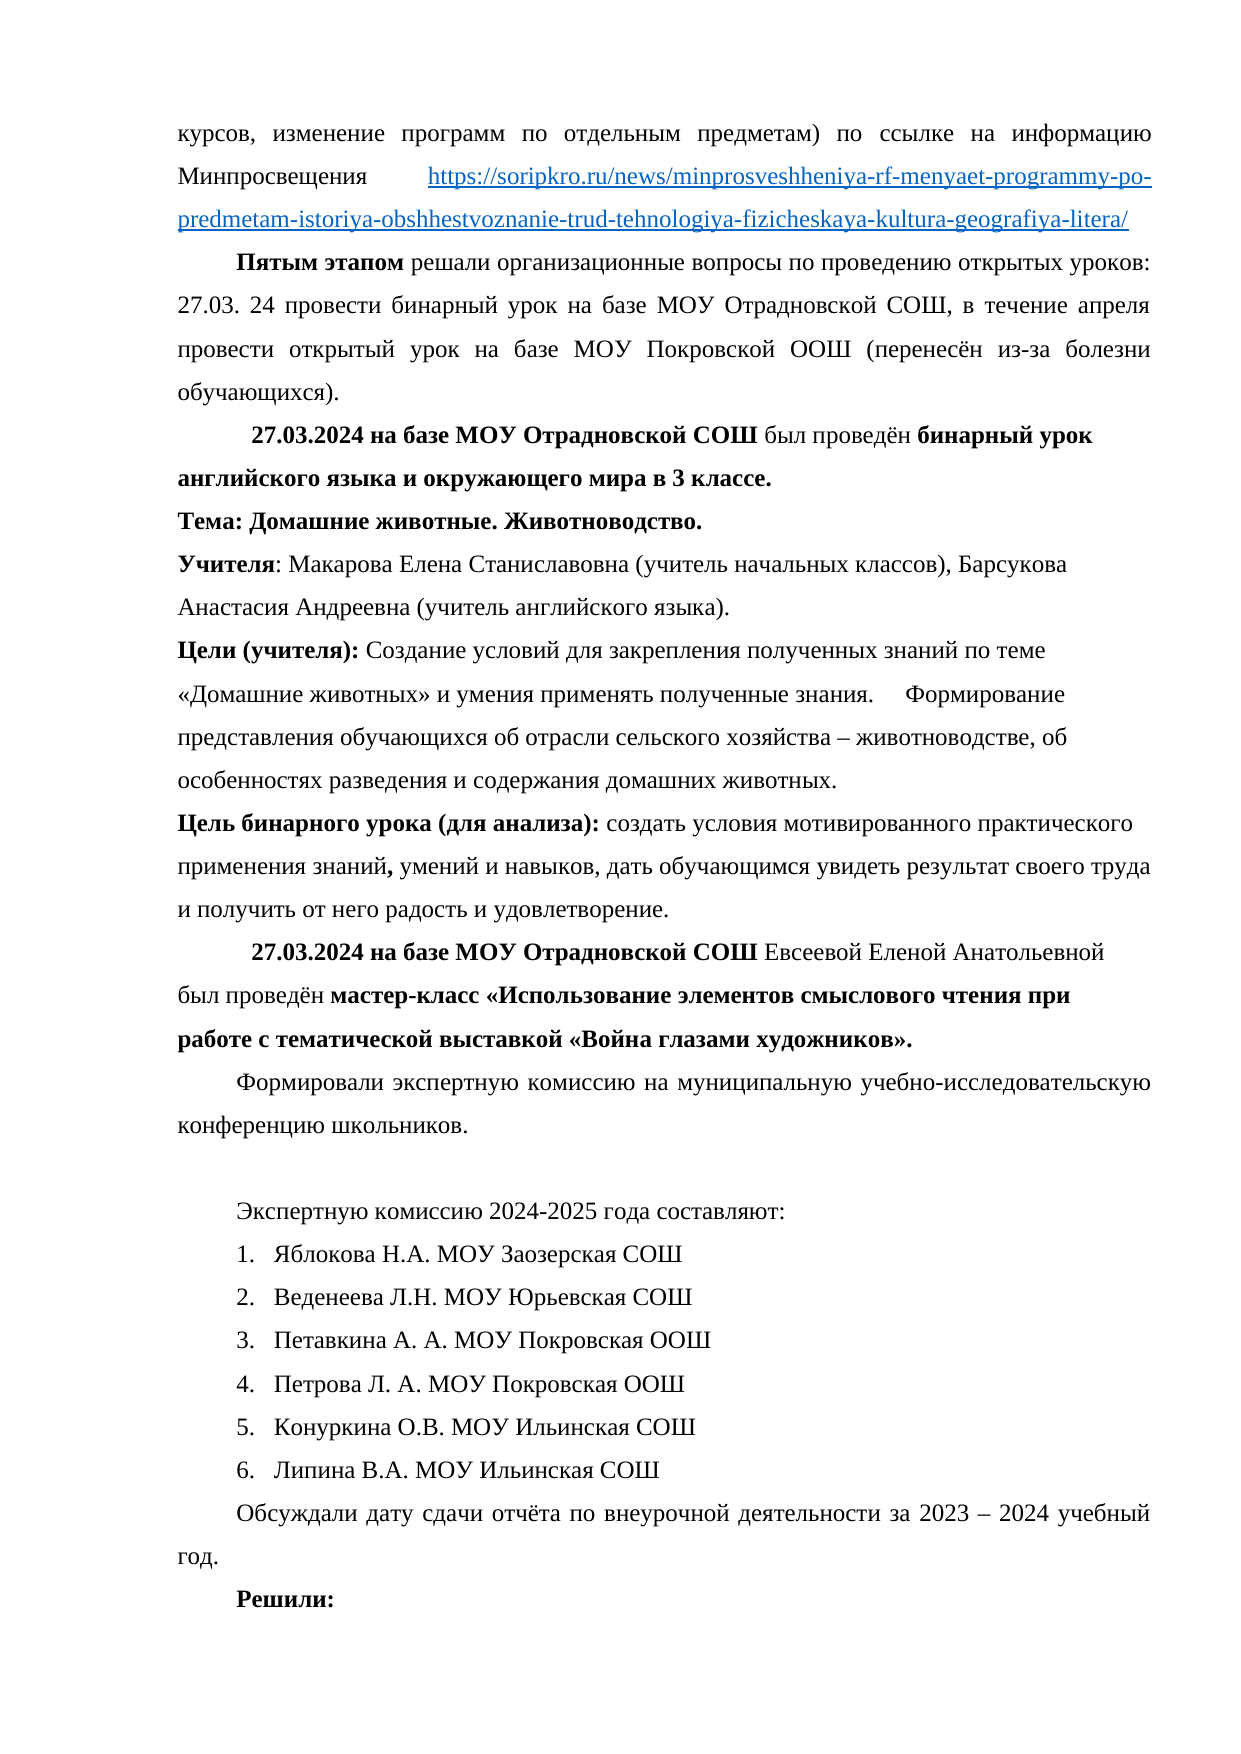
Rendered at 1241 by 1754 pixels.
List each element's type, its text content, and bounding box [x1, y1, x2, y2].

list Веденеева Л.Н. МОУ Юрьевская СОШ [236, 1282, 1152, 1311]
text 27.03.2024 на базе МОУ Отрадновской СОШ Евсеевой Еленой Анатольевной был проведён мастер-класс «Использование элементов смыслового чтения при работе с тематической выставкой «Война глазами художников». [177, 937, 1152, 1052]
text Обсуждали дату сдачи отчёта по внеурочной деятельности за 2023 – 2024 учебный год. [177, 1498, 1152, 1570]
list Петавкина А. А. МОУ Покровская ООШ [236, 1326, 1152, 1354]
text Цели (учителя): Создание условий для закрепления полученных знаний по теме «Домашние животных» и умения применять полученные знания. Формирование представления обучающихся об отрасли сельского хозяйства – животноводстве, об особенностях разведения и содержания домашних животных. [177, 636, 1152, 794]
text Решили: [177, 1584, 1152, 1613]
text Учителя: Макарова Елена Станиславовна (учитель начальных классов), Барсукова Анастасия Андреевна (учитель английского языка). [177, 549, 1152, 621]
text 27.03.2024 на базе МОУ Отрадновской СОШ был проведён бинарный урок [177, 420, 1152, 449]
text Пятым этапом решали организационные вопросы по проведению открытых уроков: 27.03. 24 провести бинарный урок на базе МОУ Отрадновской СОШ, в течение апреля провести открытый урок на базе МОУ Покровской ООШ (перенесён из-за болезни обучающихся). [177, 247, 1152, 406]
text Тема: Домашние животные. Животноводство. [177, 506, 1152, 535]
list Липина В.А. МОУ Ильинская СОШ [236, 1455, 1152, 1484]
text Формировали экспертную комиссию на муниципальную учебно-исследовательскую конференцию школьников. [177, 1067, 1152, 1139]
text Цель бинарного урока (для анализа): создать условия мотивированного практического применения знаний, умений и навыков, дать обучающимся увидеть результат своего труда и получить от него радость и удовлетворение. [177, 808, 1152, 923]
list Яблокова Н.А. МОУ Заозерская СОШ [236, 1239, 1152, 1268]
text Экспертную комиссию 2024-2025 года составляют: [177, 1196, 1152, 1225]
text английского языка и окружающего мира в 3 классе. [177, 463, 1152, 492]
list Петрова Л. А. МОУ Покровская ООШ [236, 1369, 1152, 1397]
list Конуркина О.В. МОУ Ильинская СОШ [236, 1412, 1152, 1441]
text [177, 118, 1152, 233]
